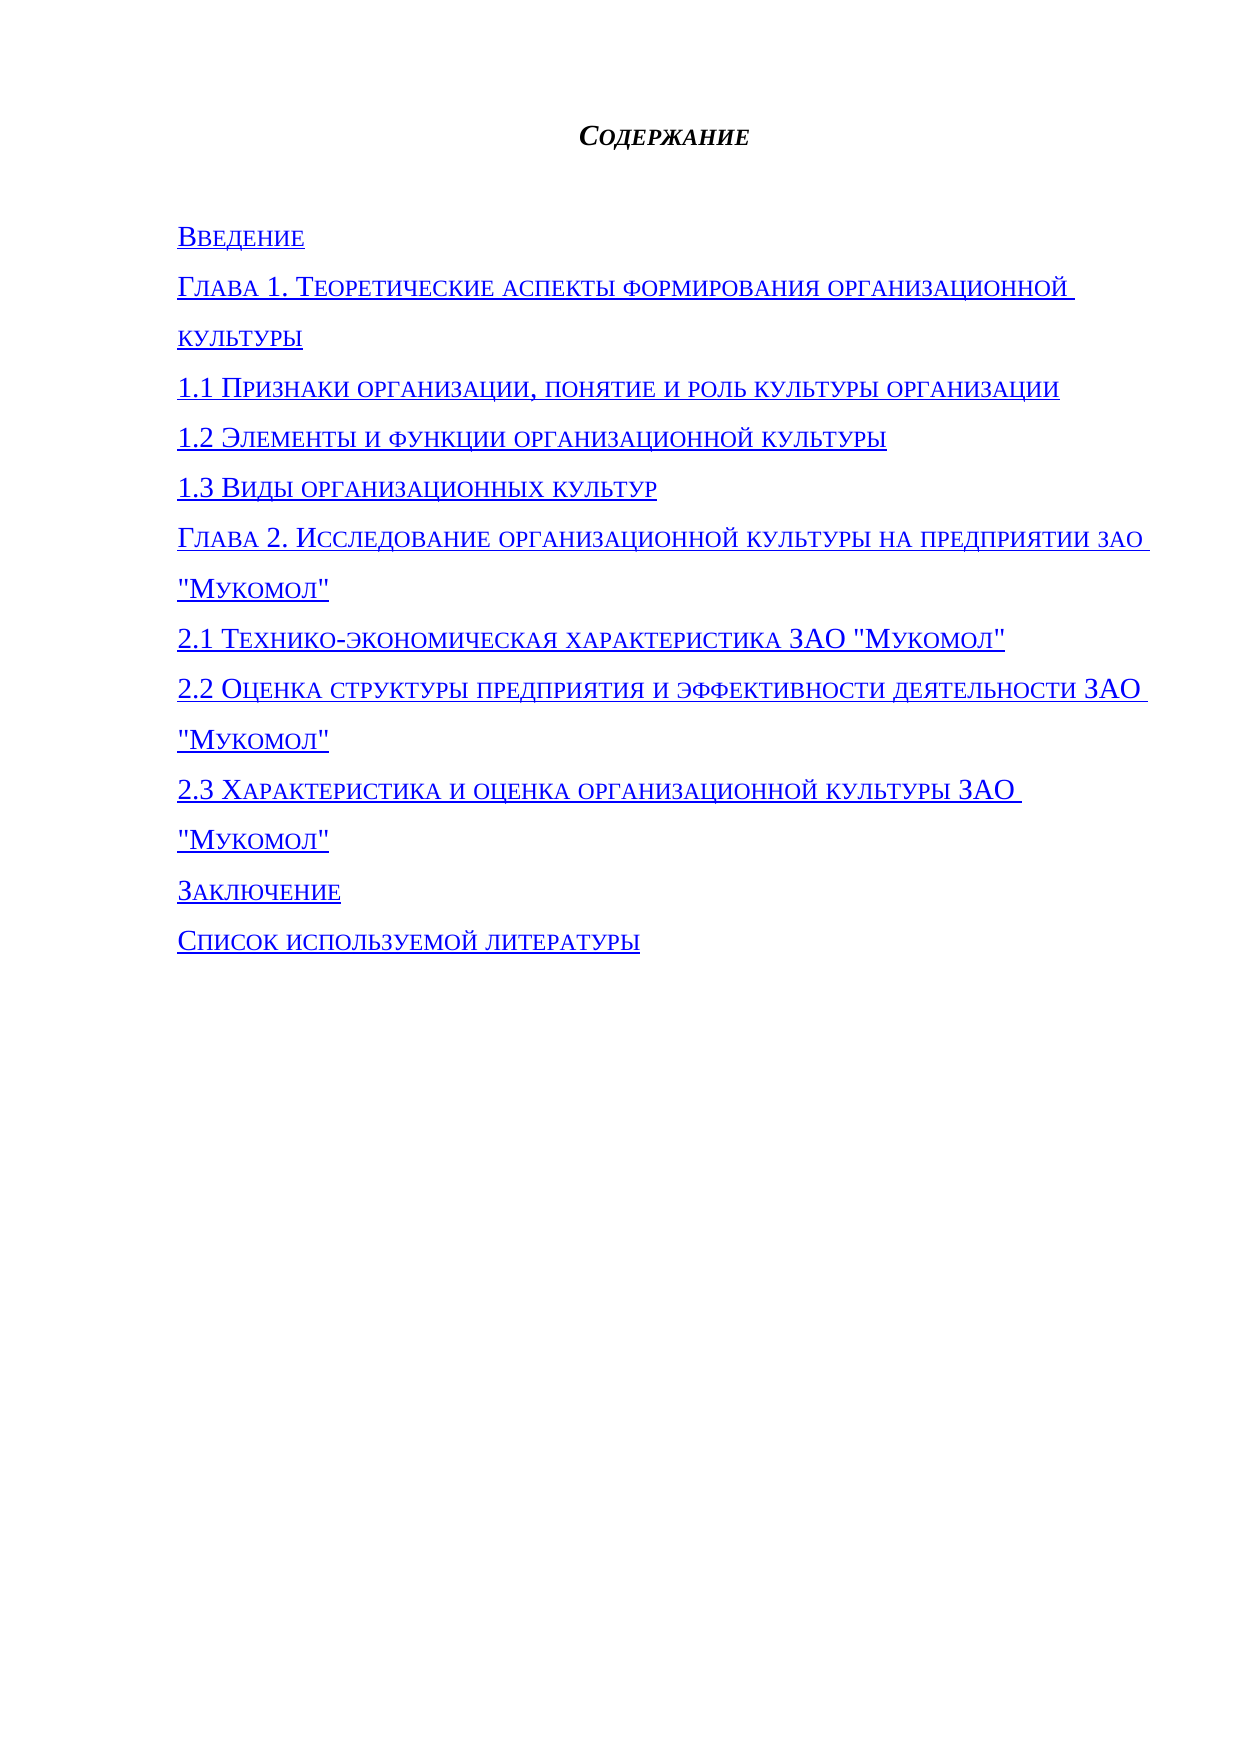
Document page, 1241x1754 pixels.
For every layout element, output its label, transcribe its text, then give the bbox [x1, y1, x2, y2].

text Содержание [177, 118, 1152, 152]
text 2.1 Технико-экономическая характеристика ЗАО "Мукомол" [177, 621, 1152, 655]
text Глава 1. Теоретические аспекты формирования организационной культуры [177, 269, 1152, 353]
text Введение [177, 219, 1152, 252]
text 1.1 Признаки организации, понятие и роль культуры организации [177, 370, 1152, 403]
text Список используемой литературы [177, 923, 1152, 957]
text Глава 2. Исследование организационной культуры на предприятии зао "Мукомол" [177, 521, 1152, 604]
text 2.2 Оценка структуры предприятия и эффективности деятельности ЗАО "Мукомол" [177, 672, 1152, 755]
text 1.3 Виды организационных культур [177, 470, 1152, 504]
text Заключение [177, 873, 1152, 906]
text 1.2 Элементы и функции организационной культуры [177, 420, 1152, 453]
text 2.3 Характеристика и оценка организационной культуры ЗАО "Мукомол" [177, 772, 1152, 856]
